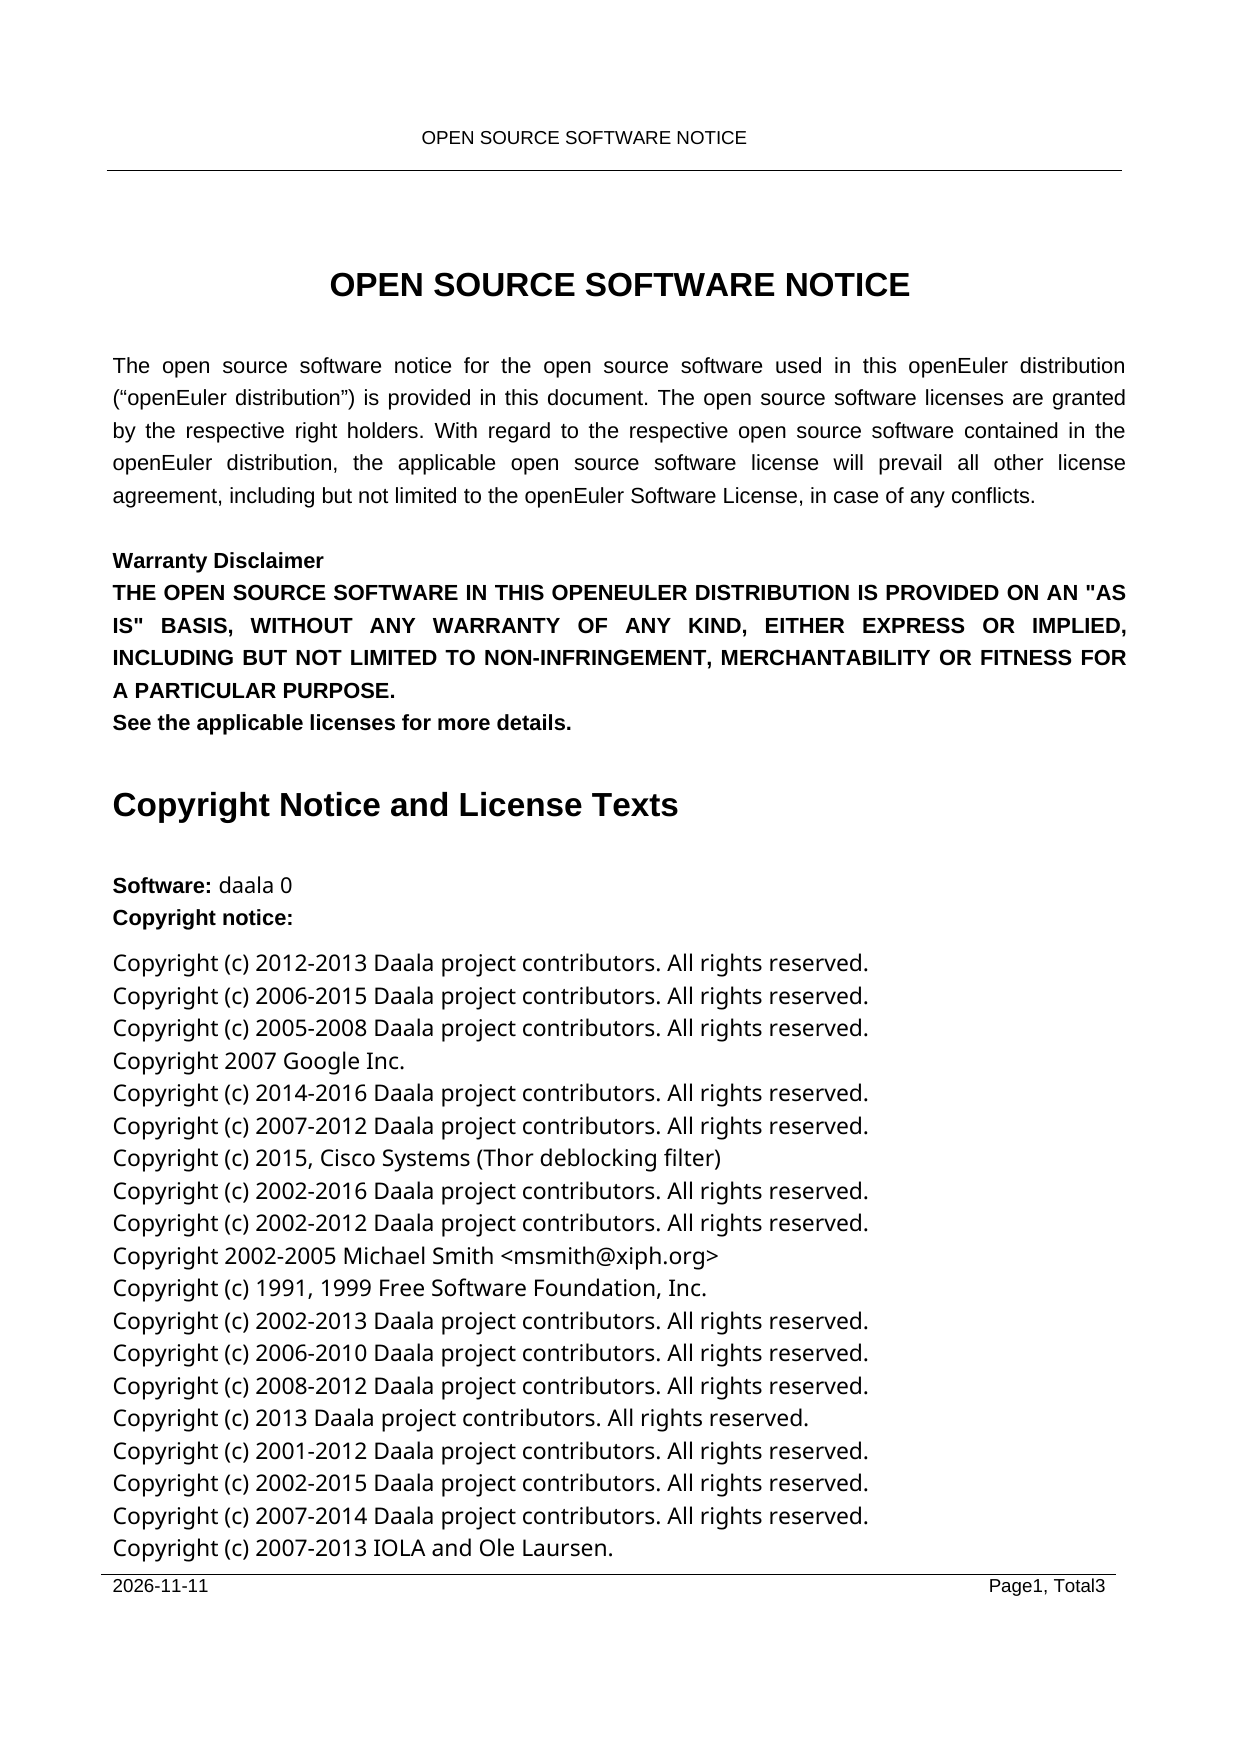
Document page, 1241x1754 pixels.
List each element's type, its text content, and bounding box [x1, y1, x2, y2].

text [112, 947, 1128, 1564]
text OPEN SOURCE SOFTWARE NOTICE [112, 251, 1128, 316]
title Software: daala 0 [112, 869, 1128, 901]
text THE OPEN SOURCE SOFTWARE IN THIS OPENEULER DISTRIBUTION IS PROVIDED ON AN "AS IS" BASIS, WITHOUT ANY WARRANTY OF ANY KIND, EITHER EXPRESS OR IMPLIED, INCLUDING BUT NOT LIMITED TO NON-INFRINGEMENT, MERCHANTABILITY OR FITNESS FOR A PARTICULAR PURPOSE. See the applicable licenses for more details. [112, 576, 1128, 739]
text Copyright notice: [112, 901, 1128, 934]
text Warranty Disclaimer [112, 544, 1128, 576]
text The open source software notice for the open source software used in this openEuler distribution (“openEuler distribution”) is provided in this document. The open source software licenses are granted by the respective right holders. With regard to the respective open source software contained in the openEuler distribution, the applicable open source software license will prevail all other license agreement, including but not limited to the openEuler Software License, in case of any conflicts. [112, 349, 1128, 511]
text Copyright Notice and License Texts [112, 771, 1128, 836]
